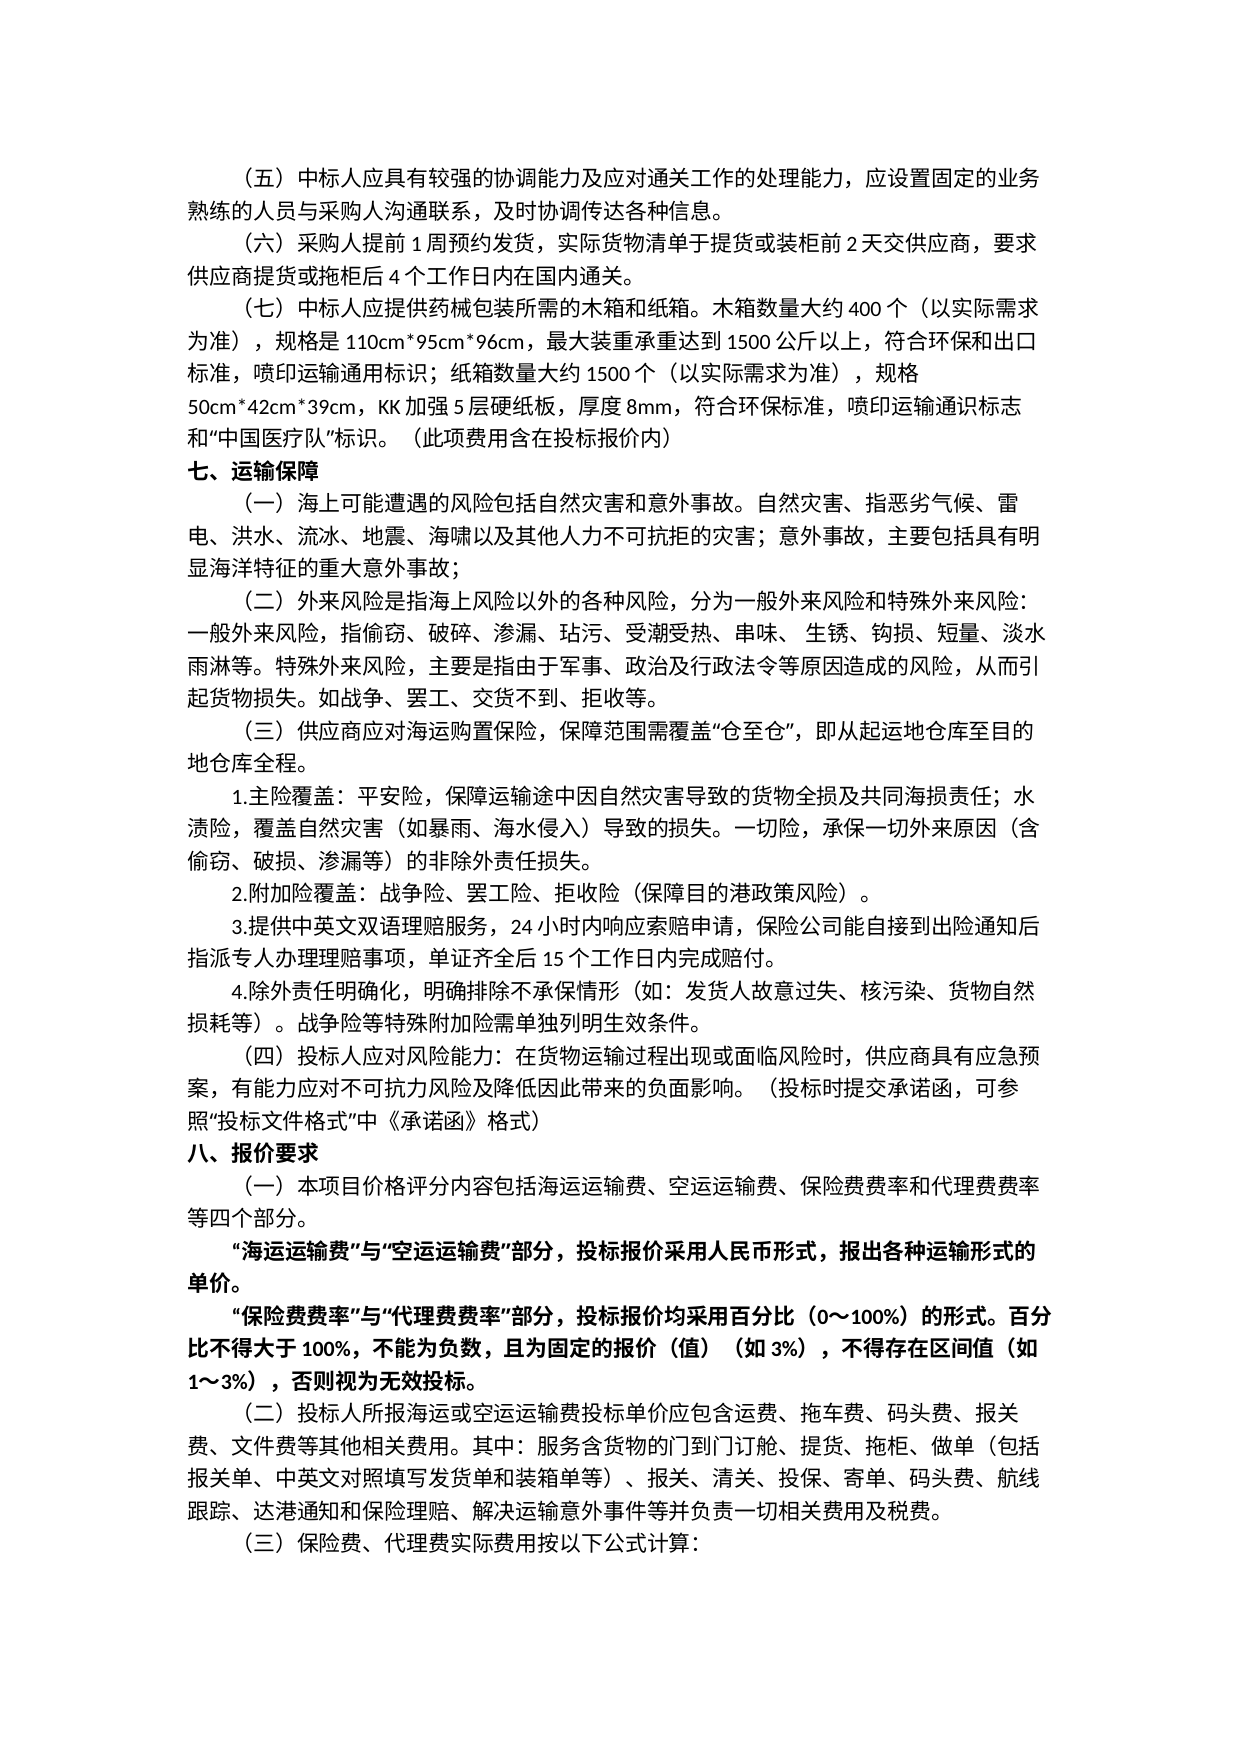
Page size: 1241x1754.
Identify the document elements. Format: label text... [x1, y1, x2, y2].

text （一）本项目价格评分内容包括海运运输费、空运运输费、保险费费率和代理费费率等四个部分。 [187, 1169, 1053, 1234]
text （二）投标人所报海运或空运运输费投标单价应包含运费、拖车费、码头费、报关费、文件费等其他相关费用。其中：服务含货物的门到门订舱、提货、拖柜、做单（包括报关单、中英文对照填写发货单和装箱单等）、报关、清关、投保、寄单、码头费、航线跟踪、达港通知和保险理赔、解决运输意外事件等并负责一切相关费用及税费。 [187, 1397, 1053, 1527]
text 3.提供中英文双语理赔服务，24小时内响应索赔申请，保险公司能自接到出险通知后指派专人办理理赔事项，单证齐全后15个工作日内完成赔付。 [187, 909, 1053, 974]
text 4.除外责任明确化，明确排除不承保情形（如：发货人故意过失、核污染、货物自然损耗等）。战争险等特殊附加险需单独列明生效条件。 [187, 974, 1053, 1039]
text （三）保险费、代理费实际费用按以下公式计算： [187, 1527, 1053, 1559]
text 七、运输保障 [187, 454, 1053, 487]
text （三）供应商应对海运购置保险，保障范围需覆盖“仓至仓”，即从起运地仓库至目的地仓库全程。 [187, 714, 1053, 779]
text 八、报价要求 [187, 1137, 1053, 1169]
text “保险费费率”与“代理费费率”部分，投标报价均采用百分比（0～100%）的形式。百分比不得大于100%，不能为负数，且为固定的报价（值）（如3%），不得存在区间值（如1～3%），否则视为无效投标。 [187, 1299, 1053, 1397]
text （一）海上可能遭遇的风险包括自然灾害和意外事故。自然灾害、指恶劣气候、雷电、洪水、流冰、地震、海啸以及其他人力不可抗拒的灾害；意外事故，主要包括具有明显海洋特征的重大意外事故； [187, 487, 1053, 584]
text 1.主险覆盖：平安险，保障运输途中因自然灾害导致的货物全损及共同海损责任；水渍险，覆盖自然灾害（如暴雨、海水侵入）导致的损失。一切险，承保一切外来原因（含偷窃、破损、渗漏等）的非除外责任损失。 [187, 779, 1053, 877]
text （四）投标人应对风险能力：在货物运输过程出现或面临风险时，供应商具有应急预案，有能力应对不可抗力风险及降低因此带来的负面影响。（投标时提交承诺函，可参照“投标文件格式”中《承诺函》格式） [187, 1039, 1053, 1137]
text “海运运输费”与“空运运输费”部分，投标报价采用人民币形式，报出各种运输形式的单价。 [187, 1234, 1053, 1299]
text （五）中标人应具有较强的协调能力及应对通关工作的处理能力，应设置固定的业务熟练的人员与采购人沟通联系，及时协调传达各种信息。 [187, 162, 1053, 227]
text 2.附加险覆盖：战争险、罢工险、拒收险（保障目的港政策风险）。 [187, 877, 1053, 909]
text （二）外来风险是指海上风险以外的各种风险，分为一般外来风险和特殊外来风险：一般外来风险，指偷窃、破碎、渗漏、玷污、受潮受热、串味、 生锈、钩损、短量、淡水雨淋等。特殊外来风险，主要是指由于军事、政治及行政法令等原因造成的风险，从而引起货物损失。如战争、罢工、交货不到、拒收等。 [187, 584, 1053, 714]
text （七）中标人应提供药械包装所需的木箱和纸箱。木箱数量大约400个（以实际需求为准），规格是110cm*95cm*96cm，最大装重承重达到1500公斤以上，符合环保和出口标准，喷印运输通用标识；纸箱数量大约1500个（以实际需求为准），规格50cm*42cm*39cm，KK加强5层硬纸板，厚度8mm，符合环保标准，喷印运输通识标志和“中国医疗队”标识。（此项费用含在投标报价内） [187, 292, 1053, 454]
text （六）采购人提前1周预约发货，实际货物清单于提货或装柜前2天交供应商，要求供应商提货或拖柜后4个工作日内在国内通关。 [187, 227, 1053, 292]
